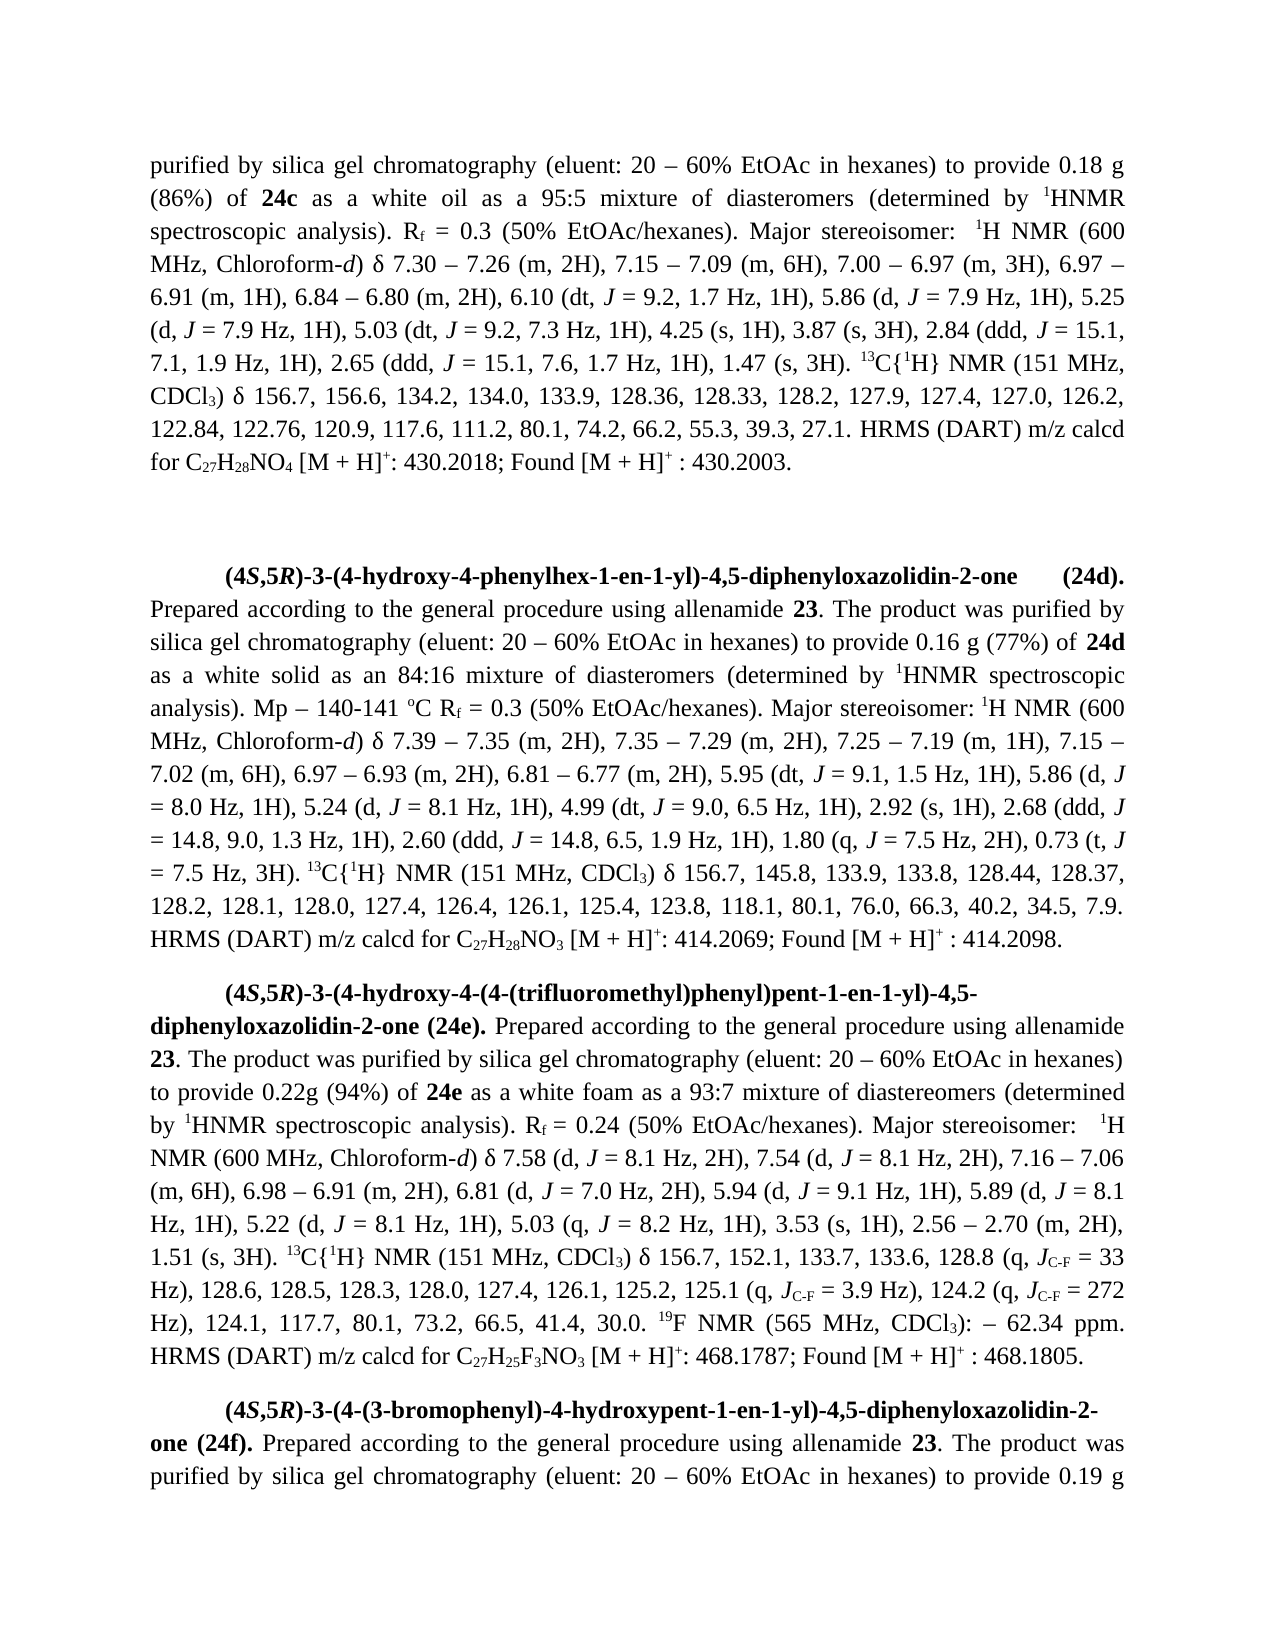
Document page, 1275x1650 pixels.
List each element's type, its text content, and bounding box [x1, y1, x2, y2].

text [150, 150, 1125, 476]
text (4S,5R)-3-(4-hydroxy-4-phenylhex-1-en-1-yl)-4,5-diphenyloxazolidin-2-one (24d). Prepared according to the general procedure using allenamide 23. The product was purified by silica gel chromatography (eluent: 20 – 60% EtOAc in hexanes) to provide 0.16 g (77%) of 24d as a white solid as an 84:16 mixture of diasteromers (determined by 1HNMR spectroscopic analysis). Mp – 140-141 oC Rf = 0.3 (50% EtOAc/hexanes). Major stereoisomer: 1H NMR (600 MHz, Chloroform-d) δ 7.39 – 7.35 (m, 2H), 7.35 – 7.29 (m, 2H), 7.25 – 7.19 (m, 1H), 7.15 – 7.02 (m, 6H), 6.97 – 6.93 (m, 2H), 6.81 – 6.77 (m, 2H), 5.95 (dt, J = 9.1, 1.5 Hz, 1H), 5.86 (d, J = 8.0 Hz, 1H), 5.24 (d, J = 8.1 Hz, 1H), 4.99 (dt, J = 9.0, 6.5 Hz, 1H), 2.92 (s, 1H), 2.68 (ddd, J = 14.8, 9.0, 1.3 Hz, 1H), 2.60 (ddd, J = 14.8, 6.5, 1.9 Hz, 1H), 1.80 (q, J = 7.5 Hz, 2H), 0.73 (t, J = 7.5 Hz, 3H). 13C{1H} NMR (151 MHz, CDCl3) δ 156.7, 145.8, 133.9, 133.8, 128.44, 128.37, 128.2, 128.1, 128.0, 127.4, 126.4, 126.1, 125.4, 123.8, 118.1, 80.1, 76.0, 66.3, 40.2, 34.5, 7.9. HRMS (DART) m/z calcd for C27H28NO3 [M + H]+: 414.2069; Found [M + H]+ : 414.2098. [150, 561, 1125, 953]
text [150, 1395, 1125, 1490]
text (4S,5R)-3-(4-hydroxy-4-(4-(trifluoromethyl)phenyl)pent-1-en-1-yl)-4,5-diphenyloxazolidin-2-one (24e). Prepared according to the general procedure using allenamide 23. The product was purified by silica gel chromatography (eluent: 20 – 60% EtOAc in hexanes) to provide 0.22g (94%) of 24e as a white foam as a 93:7 mixture of diastereomers (determined by 1HNMR spectroscopic analysis). Rf = 0.24 (50% EtOAc/hexanes). Major stereoisomer: 1H NMR (600 MHz, Chloroform-d) δ 7.58 (d, J = 8.1 Hz, 2H), 7.54 (d, J = 8.1 Hz, 2H), 7.16 – 7.06 (m, 6H), 6.98 – 6.91 (m, 2H), 6.81 (d, J = 7.0 Hz, 2H), 5.94 (d, J = 9.1 Hz, 1H), 5.89 (d, J = 8.1 Hz, 1H), 5.22 (d, J = 8.1 Hz, 1H), 5.03 (q, J = 8.2 Hz, 1H), 3.53 (s, 1H), 2.56 – 2.70 (m, 2H), 1.51 (s, 3H). 13C{1H} NMR (151 MHz, CDCl3) δ 156.7, 152.1, 133.7, 133.6, 128.8 (q, JC-F = 33 Hz), 128.6, 128.5, 128.3, 128.0, 127.4, 126.1, 125.2, 125.1 (q, JC-F = 3.9 Hz), 124.2 (q, JC-F = 272 Hz), 124.1, 117.7, 80.1, 73.2, 66.5, 41.4, 30.0. 19F NMR (565 MHz, CDCl3): – 62.34 ppm. HRMS (DART) m/z calcd for C27H25F3NO3 [M + H]+: 468.1787; Found [M + H]+ : 468.1805. [150, 978, 1125, 1370]
